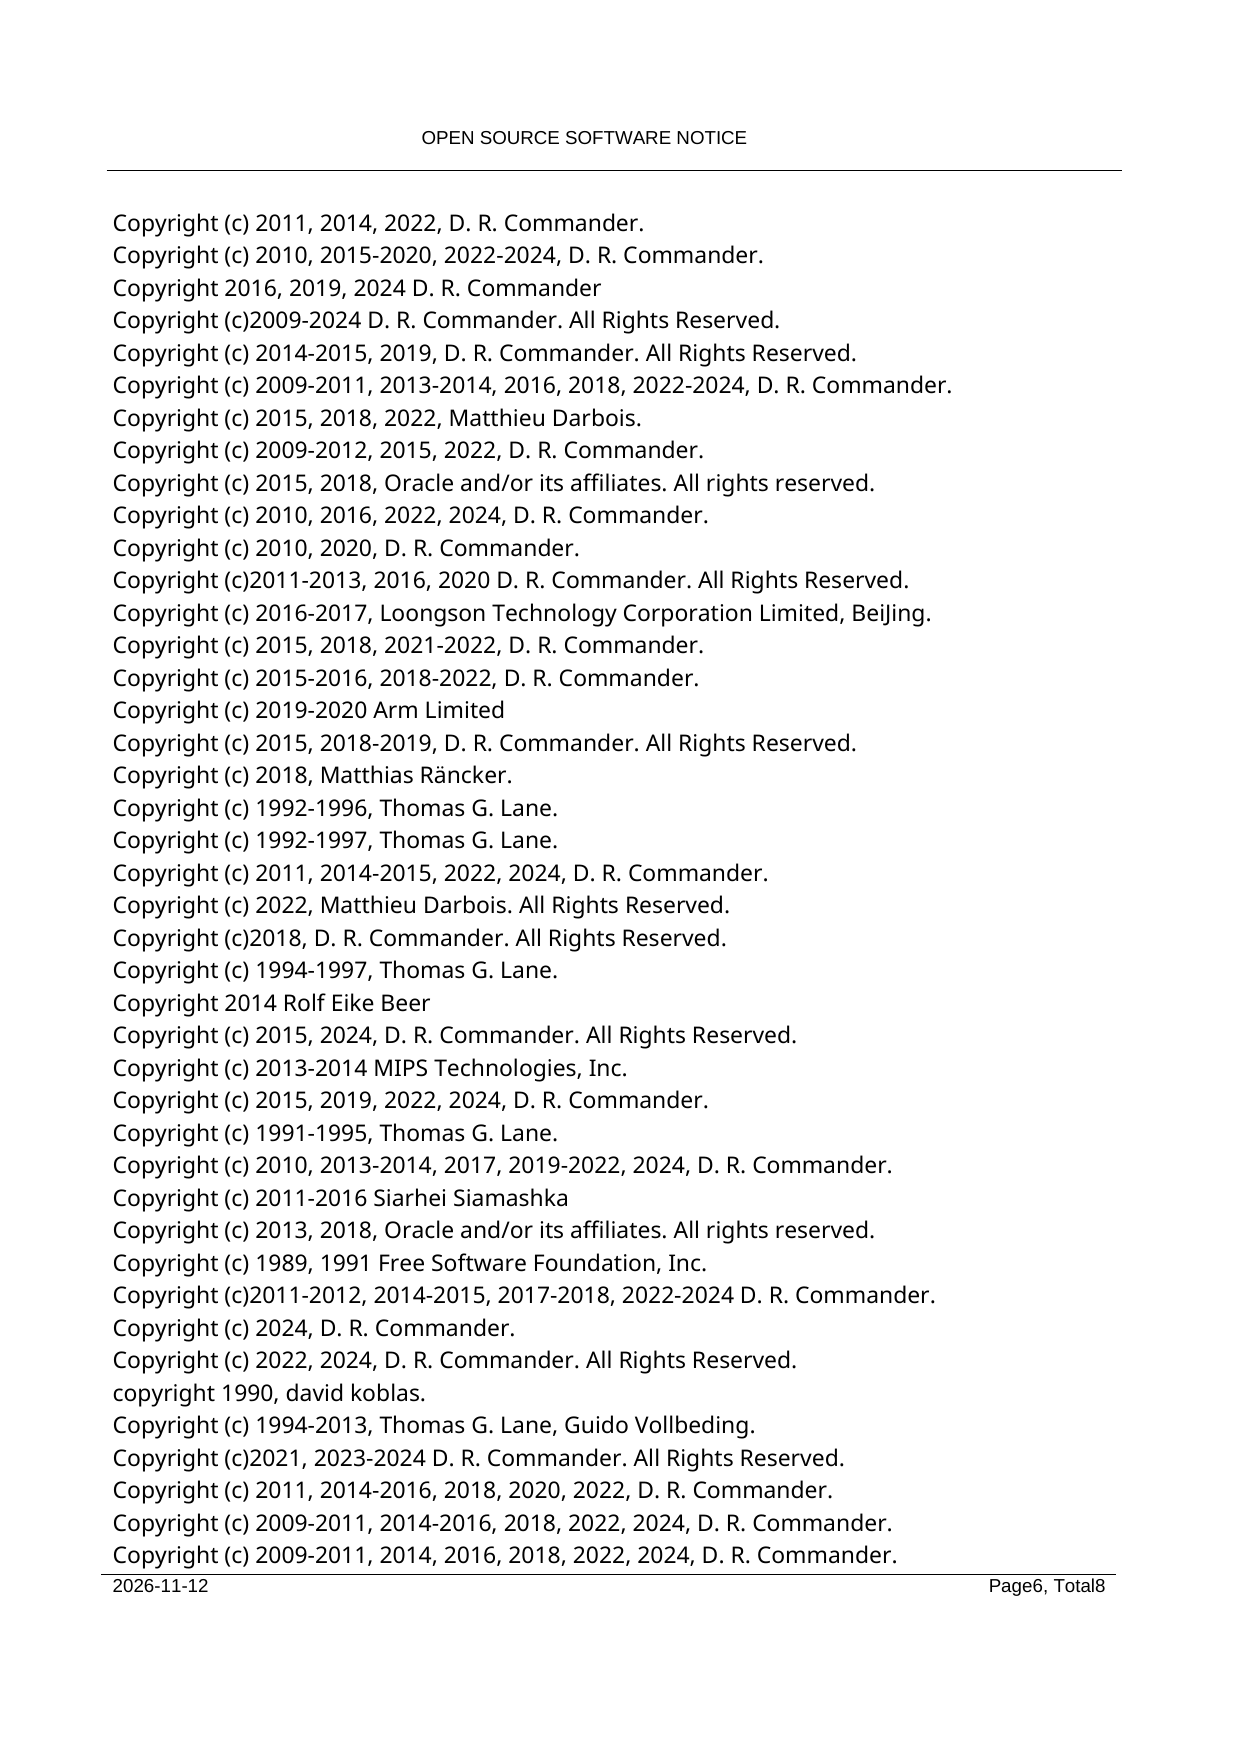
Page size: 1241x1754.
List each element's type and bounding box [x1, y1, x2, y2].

text [112, 206, 1128, 1571]
